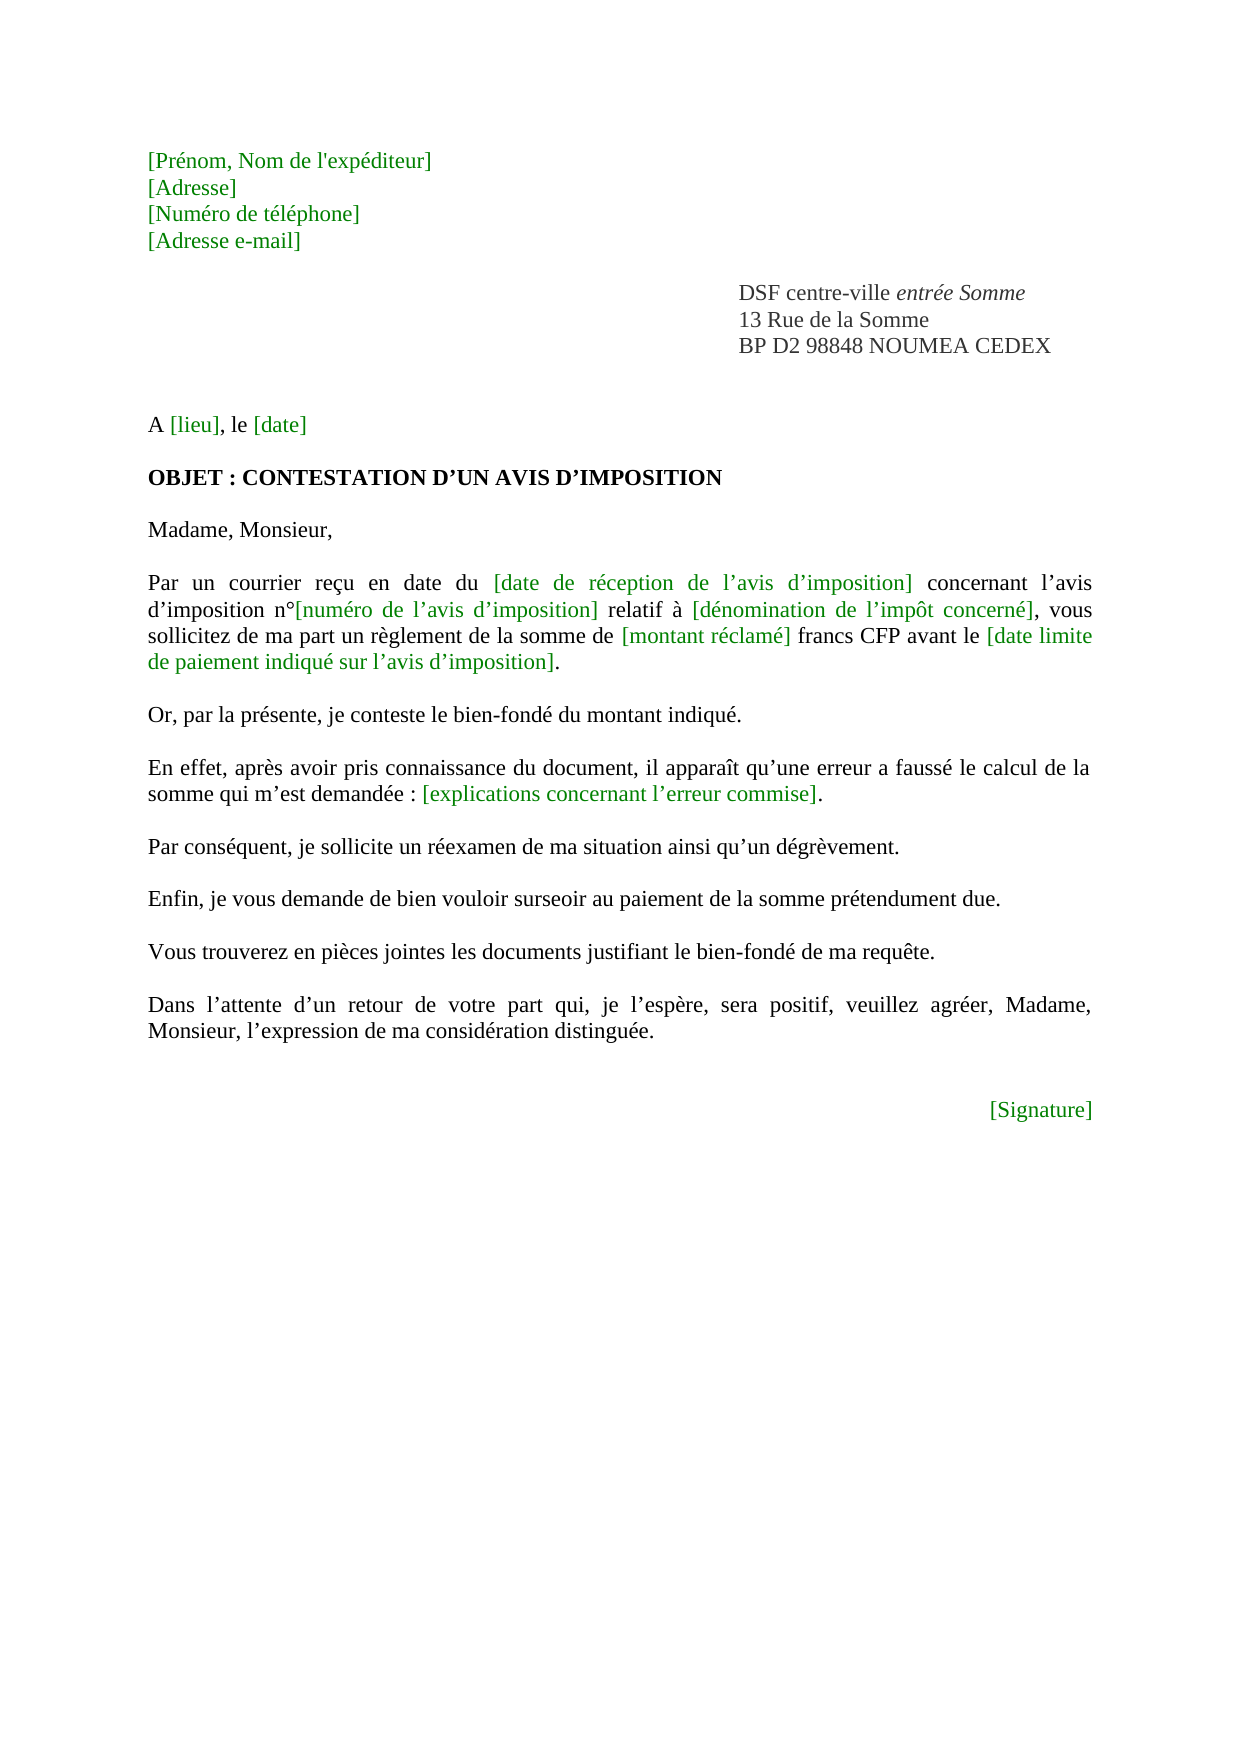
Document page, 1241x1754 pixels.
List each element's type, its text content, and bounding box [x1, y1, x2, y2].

text [Signature] [148, 1070, 1093, 1123]
text Dans l’attente d’un retour de votre part qui, je l’espère, sera positif, veuillez agréer, Madame, Monsieur, l’expression de ma considération distinguée. [148, 991, 1093, 1044]
text Vous trouverez en pièces jointes les documents justifiant le bien-fondé de ma requête. [148, 912, 1093, 964]
text OBJET : CONTESTATION D’UN AVIS D’IMPOSITION [148, 437, 1093, 490]
text [Adresse] [Numéro de téléphone] [Adresse e-mail] [148, 174, 1093, 253]
text A [lieu], le [date] [148, 411, 1093, 437]
text Or, par la présente, je conteste le bien-fondé du montant indiqué. [148, 675, 1093, 727]
text BP D2 98848 NOUMEA CEDEX [148, 332, 1093, 358]
text [Prénom, Nom de l'expéditeur] [148, 148, 1093, 174]
text Madame, Monsieur, [148, 490, 1093, 543]
text Par conséquent, je sollicite un réexamen de ma situation ainsi qu’un dégrèvement. [148, 806, 1093, 859]
text Enfin, je vous demande de bien vouloir surseoir au paiement de la somme prétendument due. [148, 859, 1093, 912]
text Par un courrier reçu en date du [date de réception de l’avis d’imposition] concernant l’avis d’imposition n°[numéro de l’avis d’imposition] relatif à [dénomination de l’impôt concerné], vous sollicitez de ma part un règlement de la somme de [montant réclamé] francs CFP avant le [date limite de paiement indiqué sur l’avis d’imposition]. [148, 543, 1093, 675]
text DSF centre-ville entrée Somme [148, 279, 1093, 306]
text 13 Rue de la Somme [148, 306, 1093, 332]
text En effet, après avoir pris connaissance du document, il apparaît qu’une erreur a faussé le calcul de la somme qui m’est demandée : [explications concernant l’erreur commise]. [148, 727, 1093, 806]
